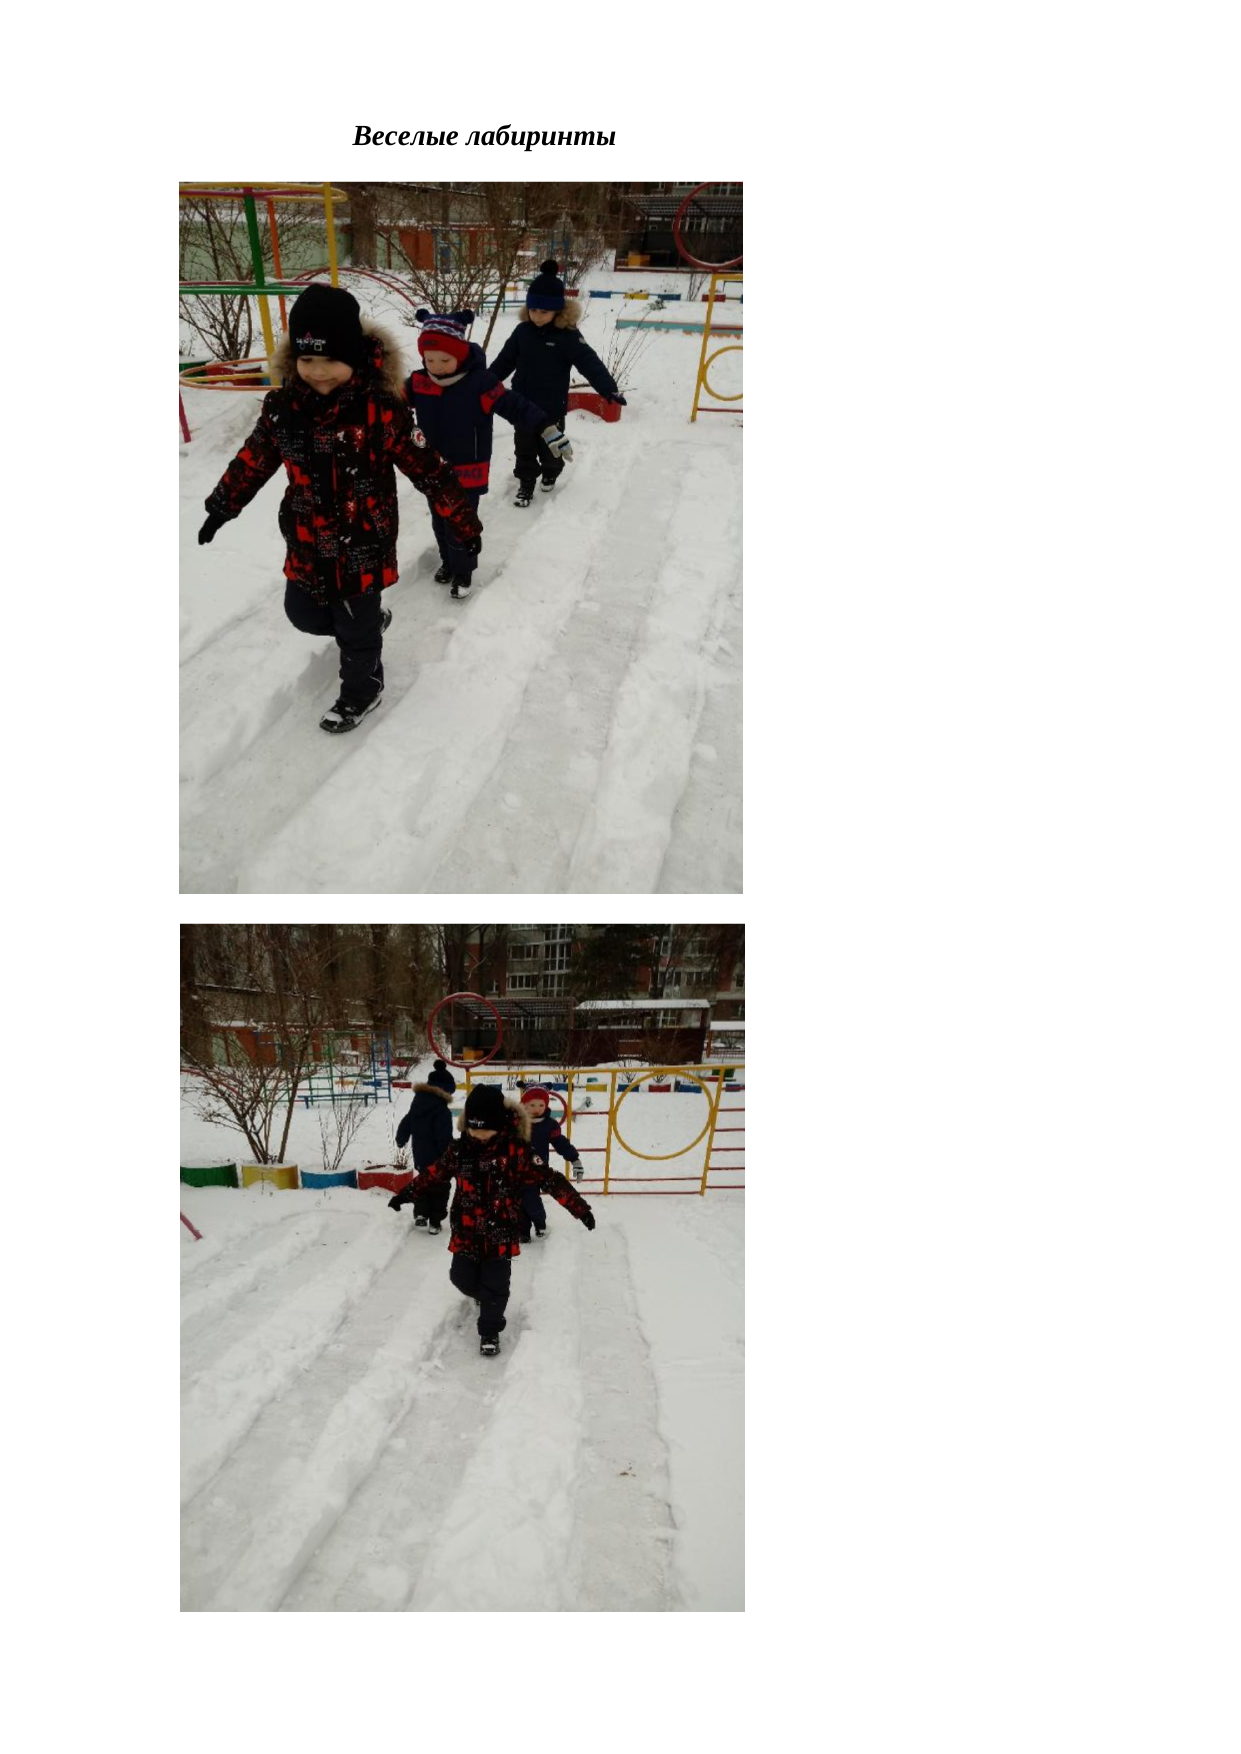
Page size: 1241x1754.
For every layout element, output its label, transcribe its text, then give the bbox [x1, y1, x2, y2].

text Веселые лабиринты [177, 118, 1152, 152]
picture [180, 924, 745, 1612]
picture [179, 182, 743, 894]
